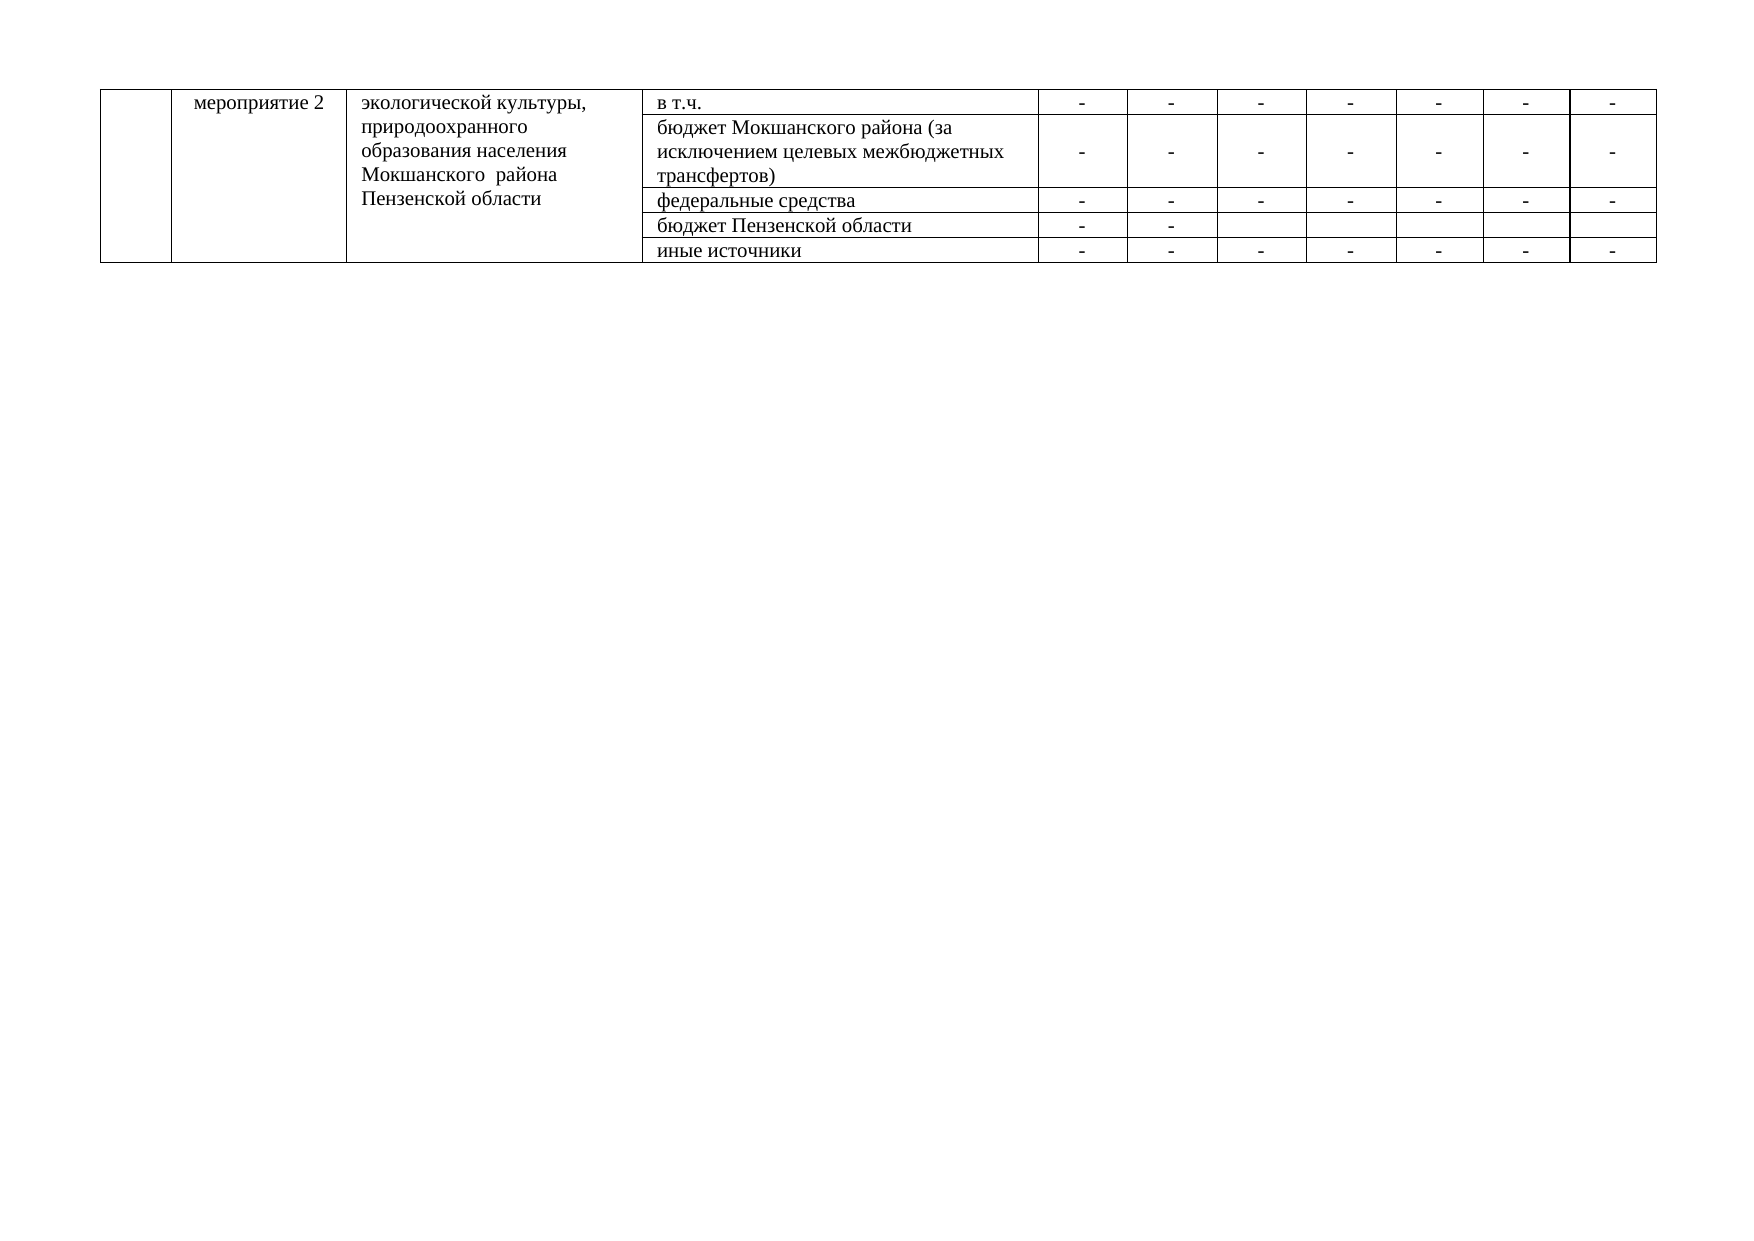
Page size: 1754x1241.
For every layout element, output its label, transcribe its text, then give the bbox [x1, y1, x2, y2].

table_cell - [1039, 238, 1127, 262]
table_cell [643, 115, 1038, 187]
table_cell - [1307, 90, 1396, 114]
table_cell иные источники [643, 238, 1038, 262]
table_cell - [1128, 213, 1217, 237]
table_cell - [1128, 188, 1217, 212]
table_cell [1307, 213, 1396, 237]
table_cell - [1128, 238, 1217, 262]
table_cell - [1218, 188, 1306, 212]
table_cell [1484, 213, 1569, 237]
table_cell - [1128, 115, 1217, 187]
table_cell бюджет Пензенской области [643, 213, 1038, 237]
table_cell - [1571, 238, 1656, 262]
table_cell [1571, 213, 1656, 237]
table_cell - [1571, 90, 1656, 114]
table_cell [172, 90, 346, 262]
table_cell - [1484, 115, 1569, 187]
table_cell - [1039, 115, 1127, 187]
table_cell - [1397, 90, 1483, 114]
table_cell - [1218, 115, 1306, 187]
table_cell - [1571, 115, 1656, 187]
table_cell - [1039, 213, 1127, 237]
table_cell - [1307, 188, 1396, 212]
table_cell 9 [101, 90, 171, 262]
table_cell - [1484, 238, 1569, 262]
table_cell - [1484, 90, 1569, 114]
table_cell - [1397, 115, 1483, 187]
table_cell - [1218, 238, 1306, 262]
table_cell - [1218, 90, 1306, 114]
table_cell [1397, 213, 1483, 237]
table_cell - [1484, 188, 1569, 212]
table_cell [1218, 213, 1306, 237]
table_cell федеральные средства [643, 188, 1038, 212]
table_cell в т.ч. [643, 90, 1038, 114]
table_cell - [1128, 90, 1217, 114]
table_cell - [1397, 238, 1483, 262]
table_cell - [1039, 90, 1127, 114]
table_cell - [1397, 188, 1483, 212]
table_cell - [1307, 238, 1396, 262]
table_cell - [1571, 188, 1656, 212]
table_cell - [1039, 188, 1127, 212]
table_cell - [1307, 115, 1396, 187]
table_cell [347, 90, 642, 262]
